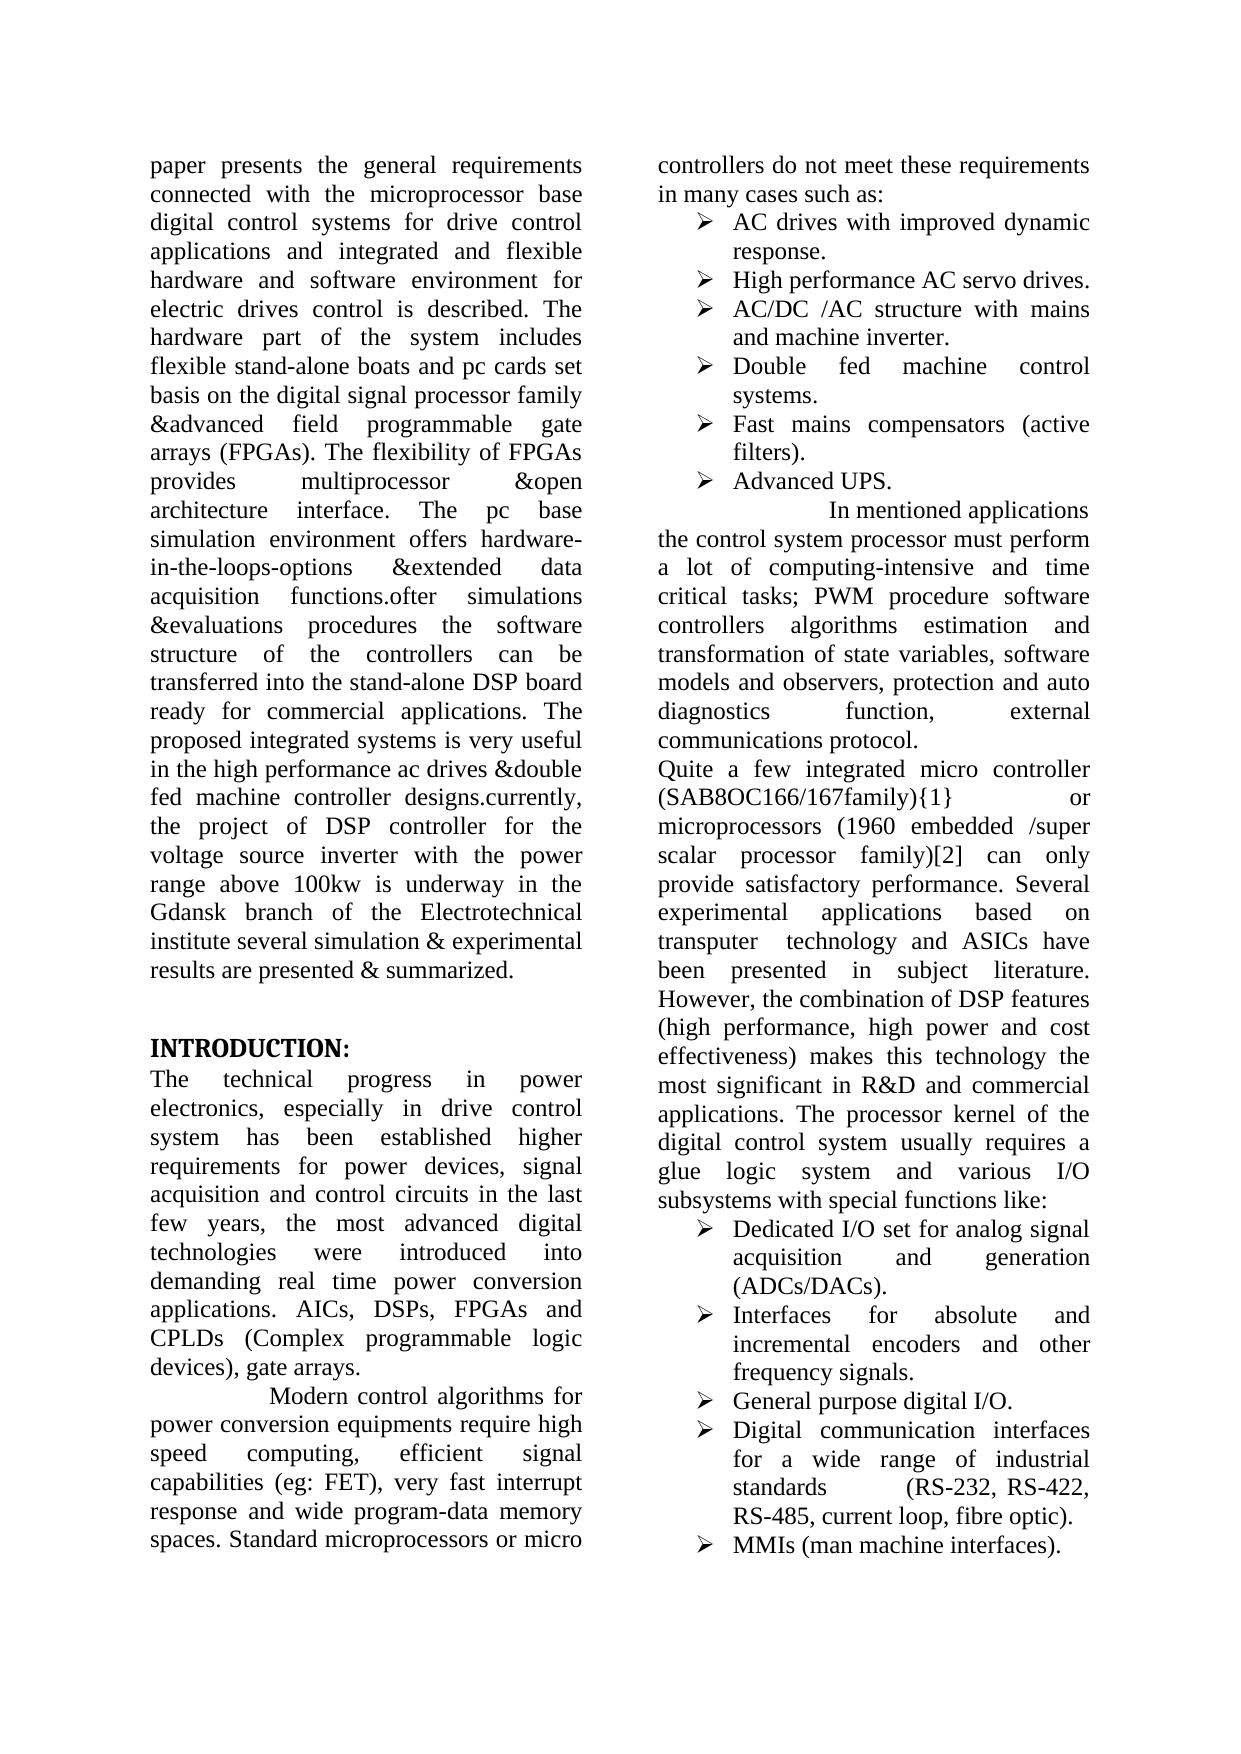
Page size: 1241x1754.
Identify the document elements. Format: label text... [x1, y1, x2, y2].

text The technical progress in power electronics, especially in drive control system has been established higher requirements for power devices, signal acquisition and control circuits in the last few years, the most advanced digital technologies were introduced into demanding real time power conversion applications. AICs, DSPs, FPGAs and CPLDs (Complex programmable logic devices), gate arrays. [150, 1064, 583, 1381]
list AC drives with improved dynamic response. [695, 207, 1090, 265]
list Fast mains compensators (active filters). [695, 409, 1090, 466]
list Digital communication interfaces for a wide range of industrial standards (RS-232, RS-422, RS-485, current loop, fibre optic). [695, 1415, 1090, 1530]
list Double fed machine control systems. [695, 351, 1090, 409]
subtitle INTRODUCTION: [150, 1033, 583, 1064]
list AC/DC /AC structure with mains and machine inverter. [695, 294, 1090, 351]
text In mentioned applications the control system processor must perform a lot of computing-intensive and time critical tasks; PWM procedure software controllers algorithms estimation and transformation of state variables, software models and observers, protection and auto diagnostics function, external communications protocol. [658, 495, 1090, 754]
list MMIs (man machine interfaces). [695, 1530, 1090, 1559]
list High performance AC servo drives. [695, 265, 1090, 294]
list General purpose digital I/O. [695, 1386, 1090, 1415]
text Modern control algorithms for power conversion equipments require high speed computing, efficient signal capabilities (eg: FET), very fast interrupt response and wide program-data memory spaces. Standard microprocessors or micro controllers do not meet these requirements in many cases such as: [658, 150, 1090, 207]
text Modern control algorithms for power conversion equipments require high speed computing, efficient signal capabilities (eg: FET), very fast interrupt response and wide program-data memory spaces. Standard microprocessors or micro controllers do not meet these requirements in many cases such as: [150, 1381, 583, 1553]
list Dedicated I/O set for analog signal acquisition and generation (ADCs/DACs). [695, 1214, 1090, 1300]
list Interfaces for absolute and incremental encoders and other frequency signals. [695, 1300, 1090, 1386]
list Advanced UPS. [695, 466, 1090, 495]
text Quite a few integrated micro controller (SAB8OC166/167family){1} or microprocessors (1960 embedded /super scalar processor family)[2] can only provide satisfactory performance. Several experimental applications based on transputer technology and ASICs have been presented in subject literature. However, the combination of DSP features (high performance, high power and cost effectiveness) makes this technology the most significant in R&D and commercial applications. The processor kernel of the digital control system usually requires a glue logic system and various I/O subsystems with special functions like: [658, 754, 1090, 1214]
